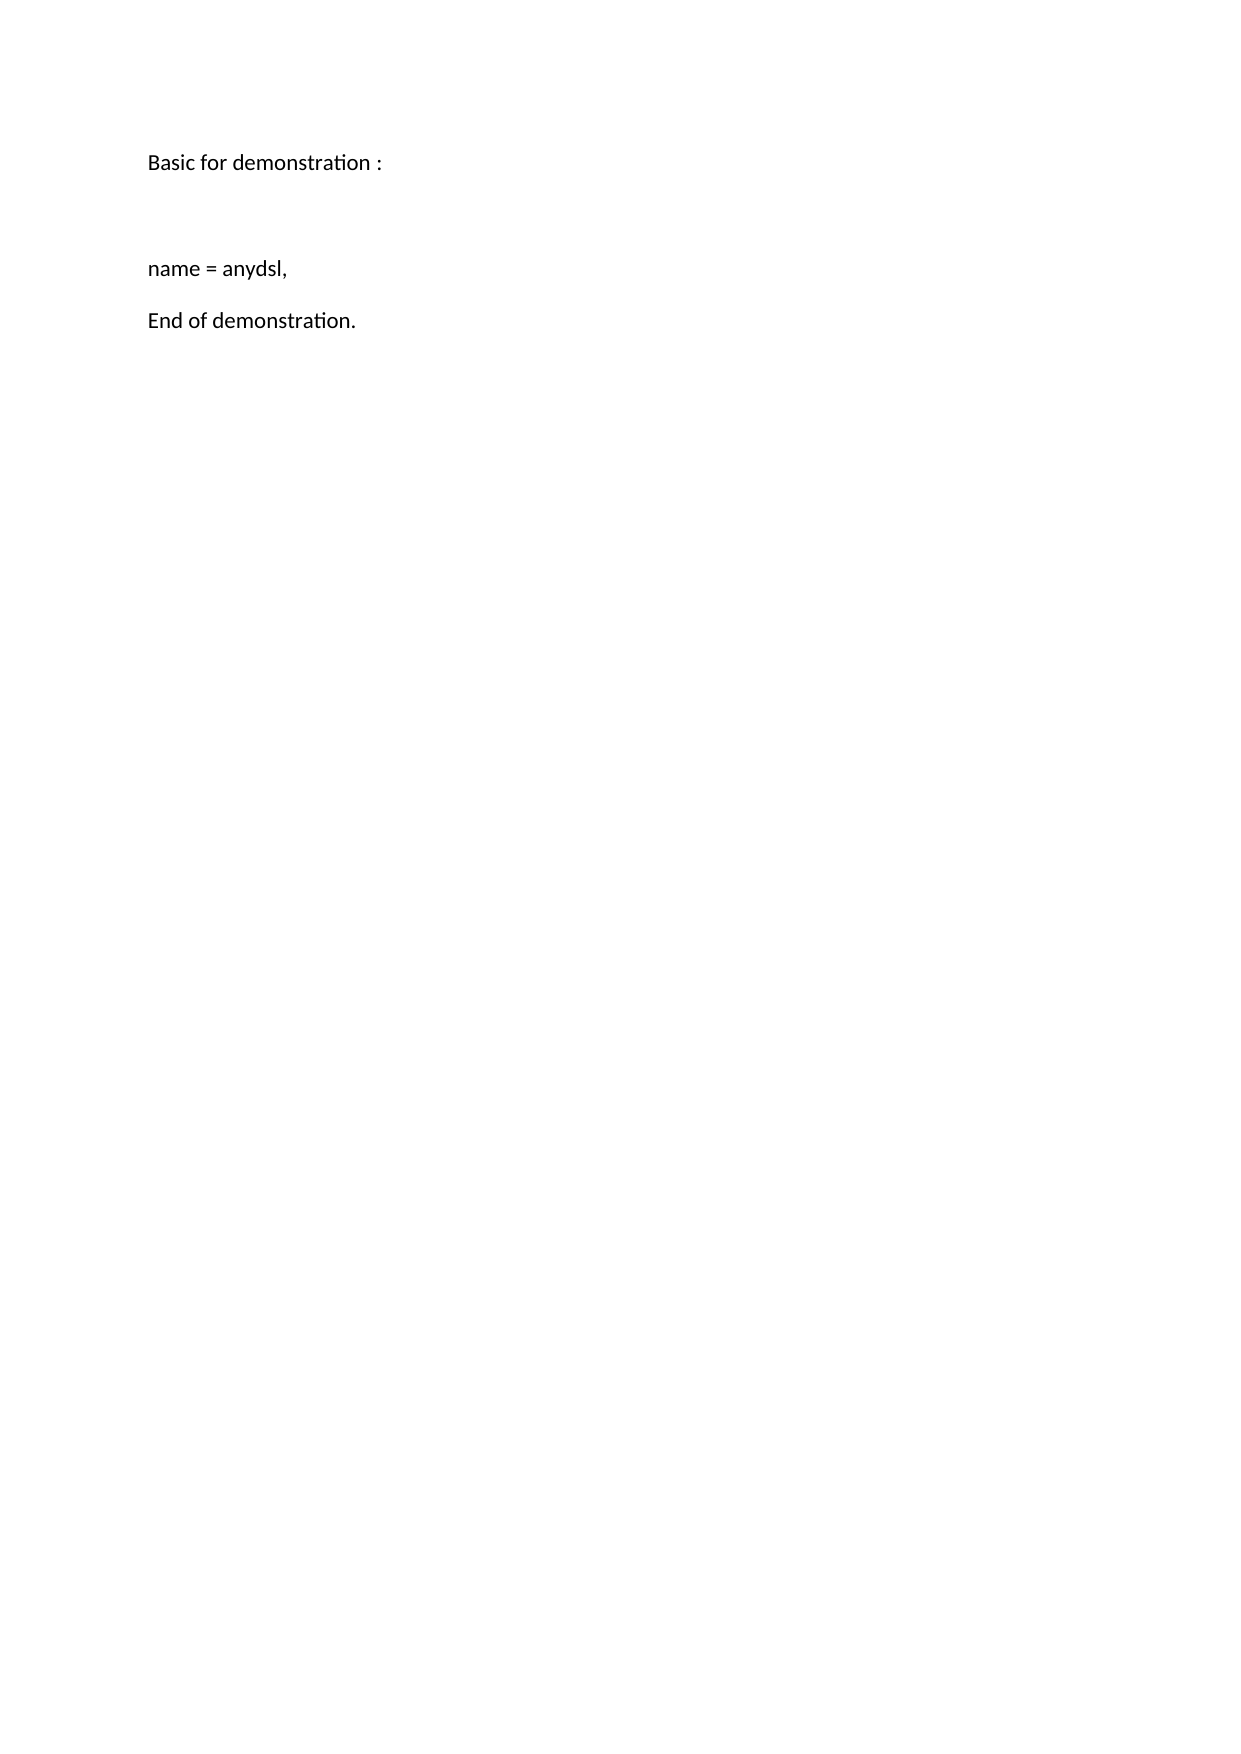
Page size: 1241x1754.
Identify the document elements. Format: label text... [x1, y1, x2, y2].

text End of demonstration. [148, 307, 1093, 335]
text name = anydsl, [148, 254, 1093, 282]
text Basic for demonstration : [148, 148, 1093, 176]
